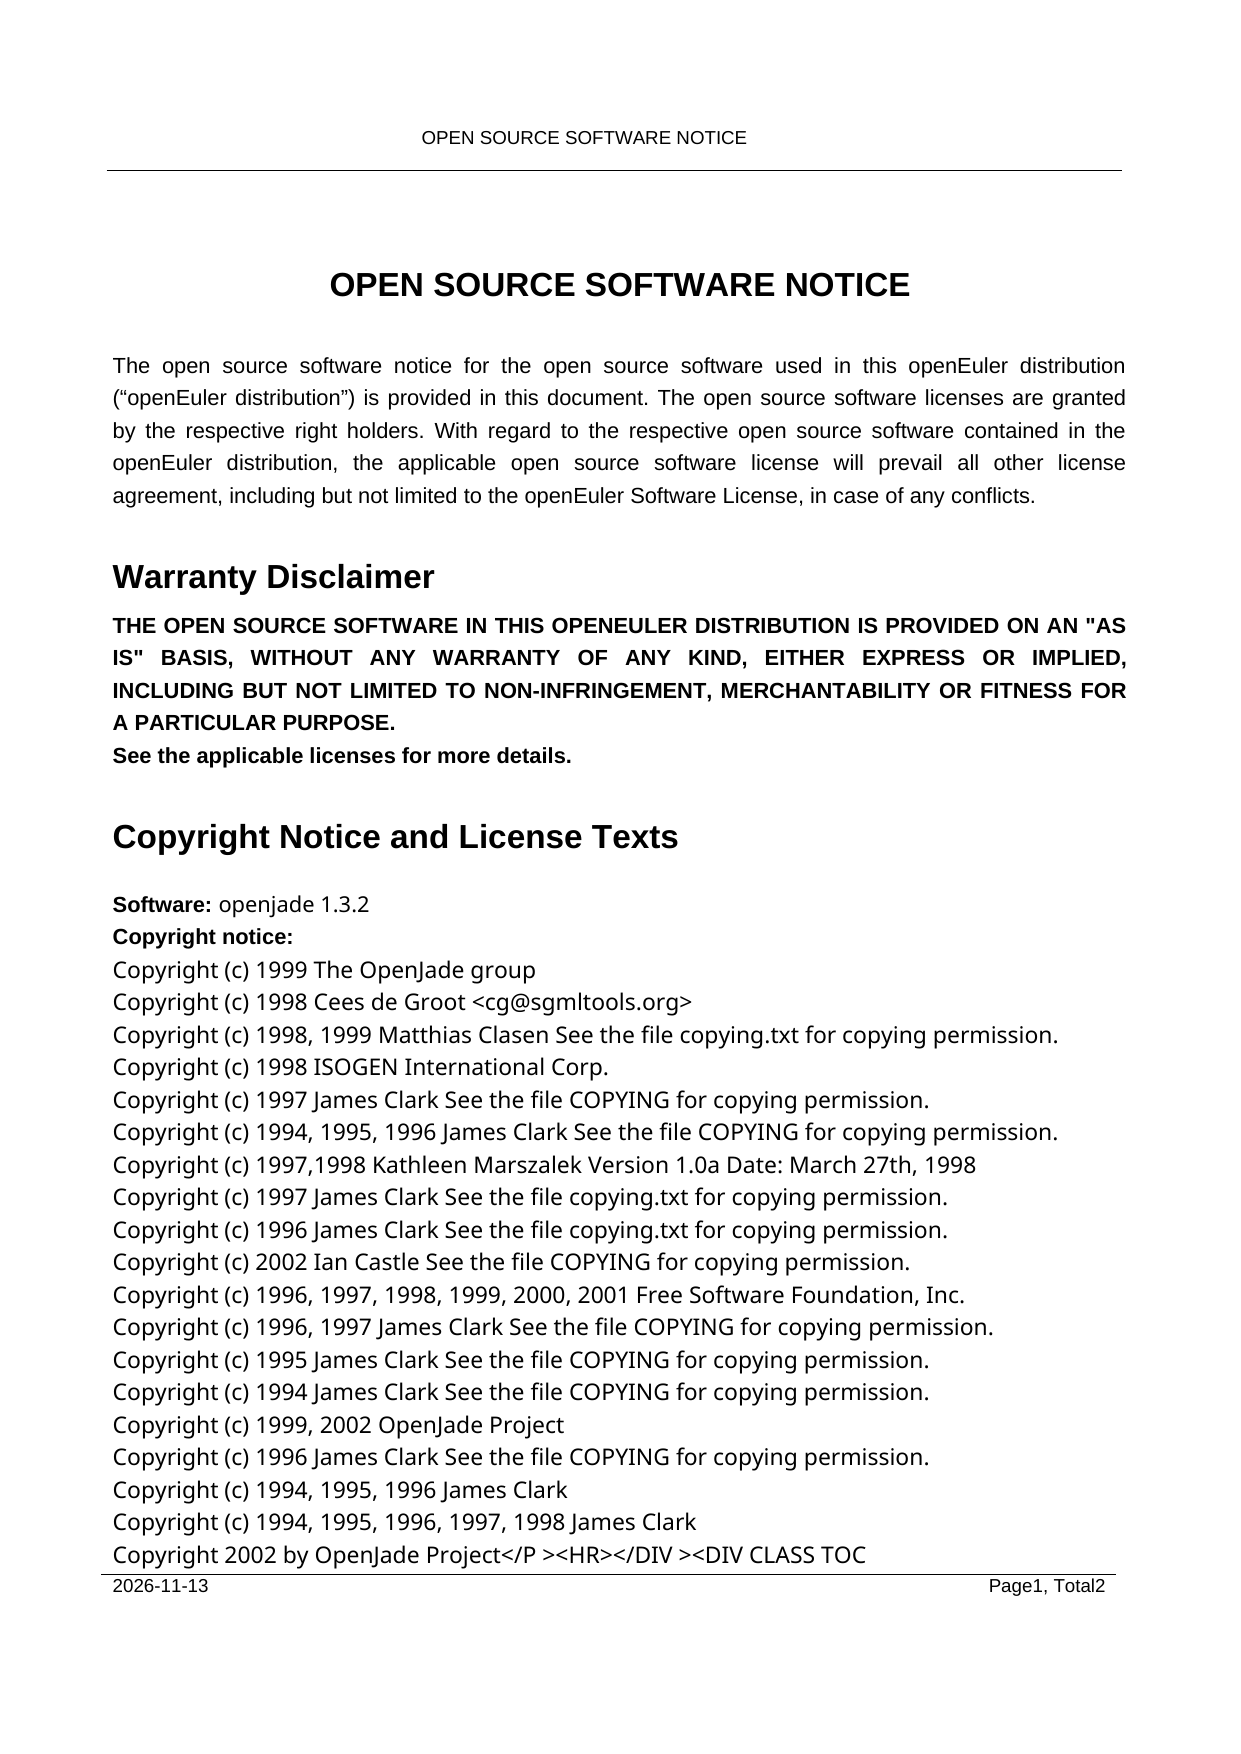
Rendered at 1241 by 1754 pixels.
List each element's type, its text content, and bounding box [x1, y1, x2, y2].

text Warranty Disclaimer [112, 544, 1128, 609]
text Copyright Notice and License Texts [112, 804, 1128, 869]
text Software: openjade 1.3.2 [112, 888, 1128, 921]
text Copyright notice: [112, 921, 1128, 953]
text The open source software notice for the open source software used in this openEuler distribution (“openEuler distribution”) is provided in this document. The open source software licenses are granted by the respective right holders. With regard to the respective open source software contained in the openEuler distribution, the applicable open source software license will prevail all other license agreement, including but not limited to the openEuler Software License, in case of any conflicts. [112, 349, 1128, 511]
text THE OPEN SOURCE SOFTWARE IN THIS OPENEULER DISTRIBUTION IS PROVIDED ON AN "AS IS" BASIS, WITHOUT ANY WARRANTY OF ANY KIND, EITHER EXPRESS OR IMPLIED, INCLUDING BUT NOT LIMITED TO NON-INFRINGEMENT, MERCHANTABILITY OR FITNESS FOR A PARTICULAR PURPOSE. See the applicable licenses for more details. [112, 609, 1128, 771]
text OPEN SOURCE SOFTWARE NOTICE [112, 251, 1128, 316]
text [112, 953, 1128, 1571]
